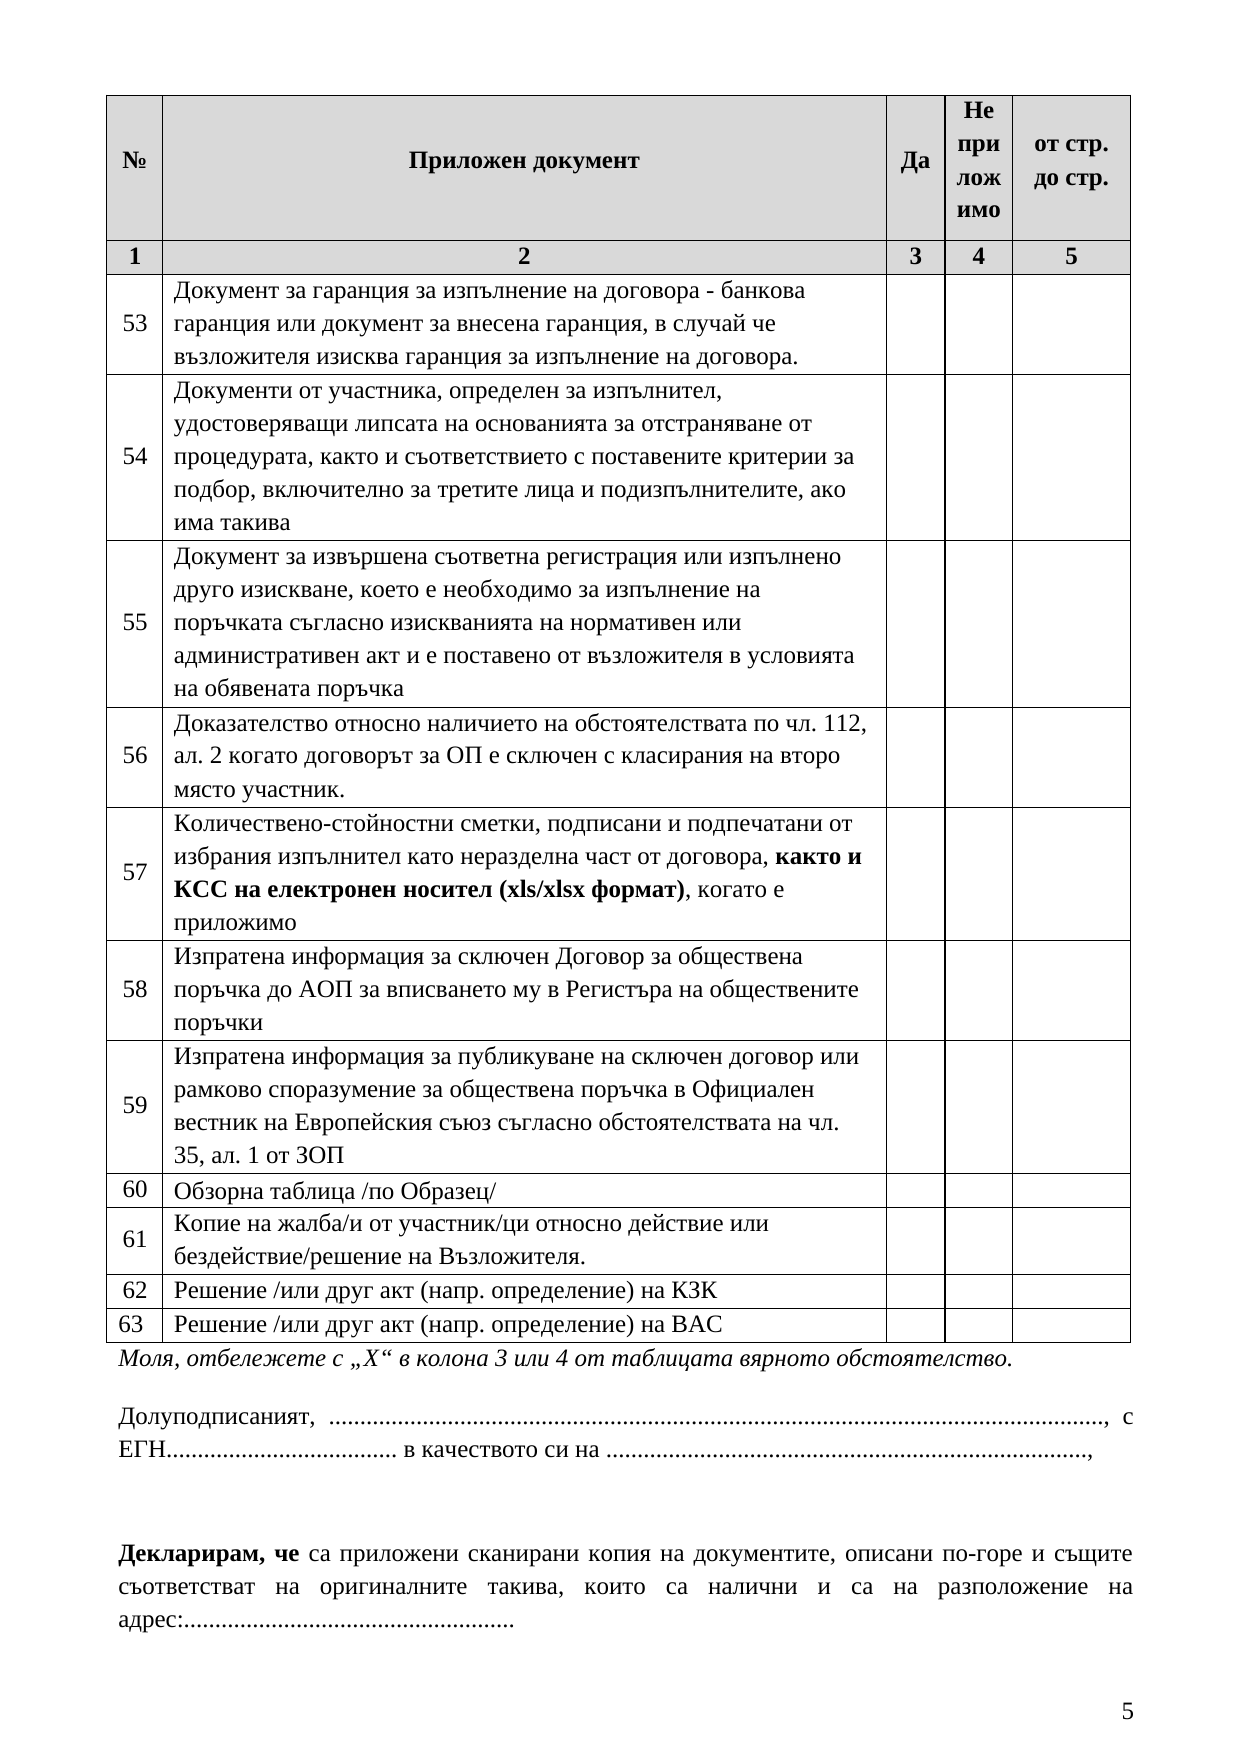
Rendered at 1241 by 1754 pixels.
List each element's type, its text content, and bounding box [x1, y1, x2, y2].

table_cell [887, 1208, 944, 1274]
table_cell 63 [107, 1309, 162, 1342]
table_cell [887, 1309, 944, 1342]
table_cell [946, 375, 1012, 540]
text Декларирам, че са приложени сканирани копия на документите, описани по-горе и същите съответстват на оригиналните такива, които са налични и са на разположение на адрес:..................................................... [118, 1538, 1134, 1633]
table_cell [1013, 1174, 1130, 1207]
table_cell 57 [107, 808, 162, 940]
table_cell [946, 708, 1012, 807]
table_header Да [887, 96, 944, 240]
table_cell 5 [1013, 241, 1130, 274]
table_cell [1013, 1275, 1130, 1308]
table_cell [946, 1309, 1012, 1342]
table_cell [887, 541, 944, 707]
table_cell [887, 1174, 944, 1207]
table_cell [946, 1275, 1012, 1308]
table_cell [1013, 941, 1130, 1040]
table_cell 54 [107, 375, 162, 540]
table_cell 56 [107, 708, 162, 807]
table_cell 59 [107, 1041, 162, 1173]
table_cell 53 [107, 275, 162, 374]
table_header Неприложимо [946, 96, 1012, 240]
table_header Приложен документ [163, 96, 886, 240]
table_cell Решение /или друг акт (напр. определение) на ВАС [163, 1309, 886, 1342]
table_header от стр. до стр. [1013, 96, 1130, 240]
table_cell Изпратена информация за публикуване на сключен договор или рамково споразумение за обществена поръчка в Официален вестник на Европейския съюз съгласно обстоятелствата на чл. 35, ал. 1 от ЗОП [163, 1041, 886, 1173]
table_cell 55 [107, 541, 162, 707]
table_cell [1013, 275, 1130, 374]
table_cell Изпратена информация за сключен Договор за обществена поръчка до АОП за вписването му в Регистъра на обществените поръчки [163, 941, 886, 1040]
table_cell [887, 1275, 944, 1308]
table_cell [887, 808, 944, 940]
table_cell Документ за гаранция за изпълнение на договора - банкова гаранция или документ за внесена гаранция, в случай че възложителя изисква гаранция за изпълнение на договора. [163, 275, 886, 374]
table_cell [946, 941, 1012, 1040]
table_cell [946, 275, 1012, 374]
table_cell 61 [107, 1208, 162, 1274]
table_cell [1013, 541, 1130, 707]
table_cell 4 [946, 241, 1012, 274]
table_cell [946, 1174, 1012, 1207]
table_cell [946, 1208, 1012, 1274]
table_cell 60 [107, 1174, 162, 1207]
table_cell Документи от участника, определен за изпълнител, удостоверяващи липсата на основанията за отстраняване от процедурата, както и съответствието с поставените критерии за подбор, включително за третите лица и подизпълнителите, ако има такива [163, 375, 886, 540]
text Моля, отбележете с „Х“ в колона 3 или 4 от таблицата вярното обстоятелство. [118, 1343, 1134, 1372]
table_cell Доказателство относно наличието на обстоятелствата по чл. 112, ал. 2 когато договорът за ОП е сключен с класирания на второ място участник. [163, 708, 886, 807]
table_cell [887, 375, 944, 540]
table_cell 1 [107, 241, 162, 274]
table_cell [946, 808, 1012, 940]
table_cell [887, 1041, 944, 1173]
table_cell [946, 1041, 1012, 1173]
table_cell [1013, 1208, 1130, 1274]
table_cell Обзорна таблица /по Образец/ [163, 1174, 886, 1207]
table_cell Решение /или друг акт (напр. определение) на КЗК [163, 1275, 886, 1308]
table_cell [1013, 1309, 1130, 1342]
table_cell [1013, 708, 1130, 807]
table_cell [946, 541, 1012, 707]
table_cell [1013, 375, 1130, 540]
table_cell [887, 941, 944, 1040]
table_cell [1013, 808, 1130, 940]
text Долуподписаният, ............................................................................................................................, с ЕГН..................................... в качеството си на ............................................................................., [118, 1401, 1134, 1463]
table_cell Документ за извършена съответна регистрация или изпълнено друго изискване, което е необходимо за изпълнение на поръчката съгласно изискванията на нормативен или административен акт и е поставено от възложителя в условията на обявената поръчка [163, 541, 886, 707]
table_cell Копие на жалба/и от участник/ци относно действие или бездействие/решение на Възложителя. [163, 1208, 886, 1274]
table_cell Количествено-стойностни сметки, подписани и подпечатани от избрания изпълнител като неразделна част от договора, както и КСС на електронен носител (xls/xlsx формат), когато е приложимо [163, 808, 886, 940]
table_cell [887, 708, 944, 807]
table_cell 2 [163, 241, 886, 274]
table_cell 62 [107, 1275, 162, 1308]
table_cell [1013, 1041, 1130, 1173]
table_cell 58 [107, 941, 162, 1040]
table_cell [887, 275, 944, 374]
table_cell 3 [887, 241, 944, 274]
table_header № [107, 96, 162, 240]
